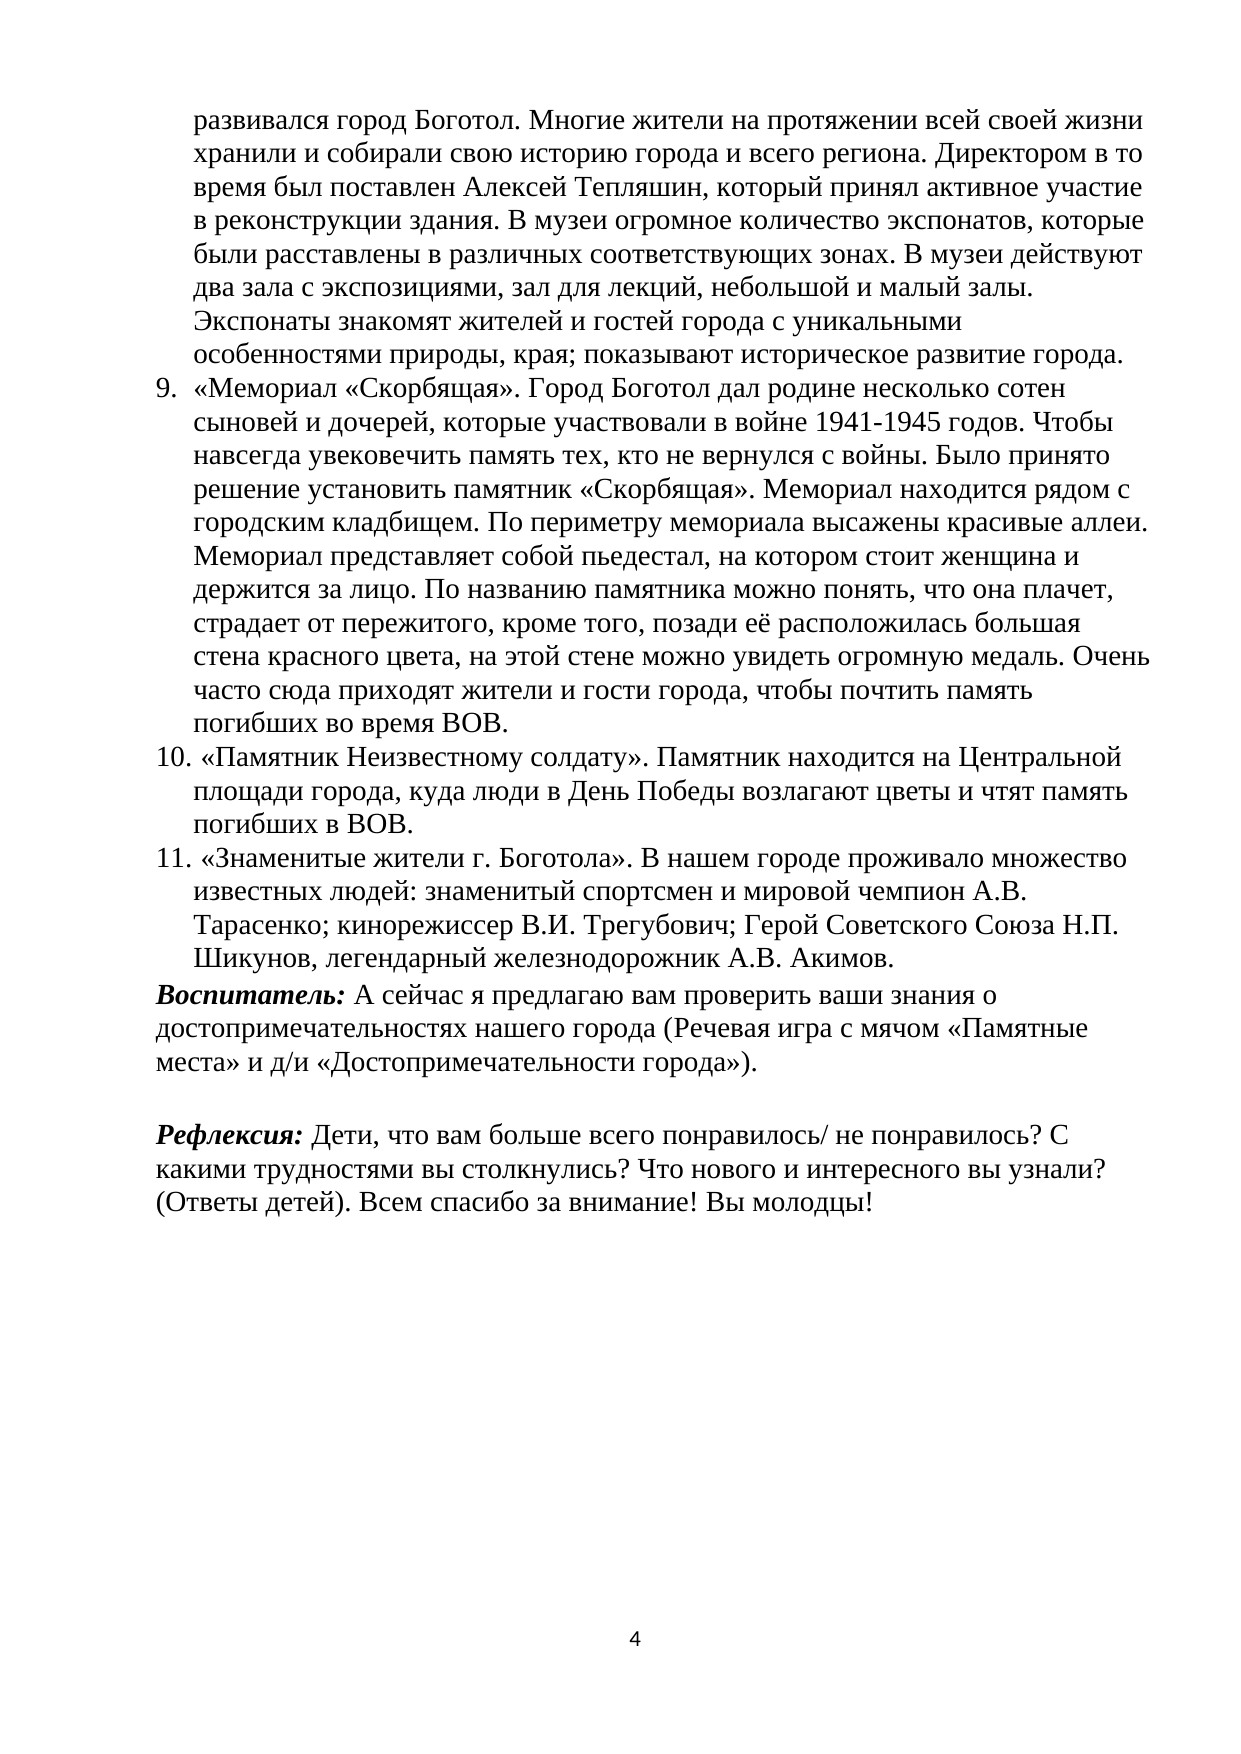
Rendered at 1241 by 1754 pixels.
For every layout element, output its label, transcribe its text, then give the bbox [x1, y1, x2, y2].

list «Памятник Неизвестному солдату». Памятник находится на Центральной площади города, куда люди в День Победы возлагают цветы и чтят память погибших в ВОВ. [156, 739, 1152, 840]
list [156, 102, 1152, 370]
list «Знаменитые жители г. Боготола». В нашем городе проживало множество известных людей: знаменитый спортсмен и мировой чемпион А.В. Тарасенко; кинорежиссер В.И. Трегубович; Герой Советского Союза Н.П. Шикунов, легендарный железнодорожник А.В. Акимов. [156, 840, 1152, 974]
text Рефлексия: Дети, что вам больше всего понравилось/ не понравилось? С какими трудностями вы столкнулись? Что нового и интересного вы узнали? (Ответы детей). Всем спасибо за внимание! Вы молодцы! [156, 1117, 1152, 1218]
text Воспитатель: А сейчас я предлагаю вам проверить ваши знания о достопримечательностях нашего города (Речевая игра с мячом «Памятные места» и д/и «Достопримечательности города»). [156, 977, 1152, 1078]
list «Мемориал «Скорбящая». Город Боготол дал родине несколько сотен сыновей и дочерей, которые участвовали в войне 1941-1945 годов. Чтобы навсегда увековечить память тех, кто не вернулся с войны. Было принято решение установить памятник «Скорбящая». Мемориал находится рядом с городским кладбищем. По периметру мемориала высажены красивые аллеи. Мемориал представляет собой пьедестал, на котором стоит женщина и держится за лицо. По названию памятника можно понять, что она плачет, страдает от пережитого, кроме того, позади её расположилась большая стена красного цвета, на этой стене можно увидеть огромную медаль. Очень часто сюда приходят жители и гости города, чтобы почтить память погибших во время ВОВ. [156, 370, 1152, 739]
